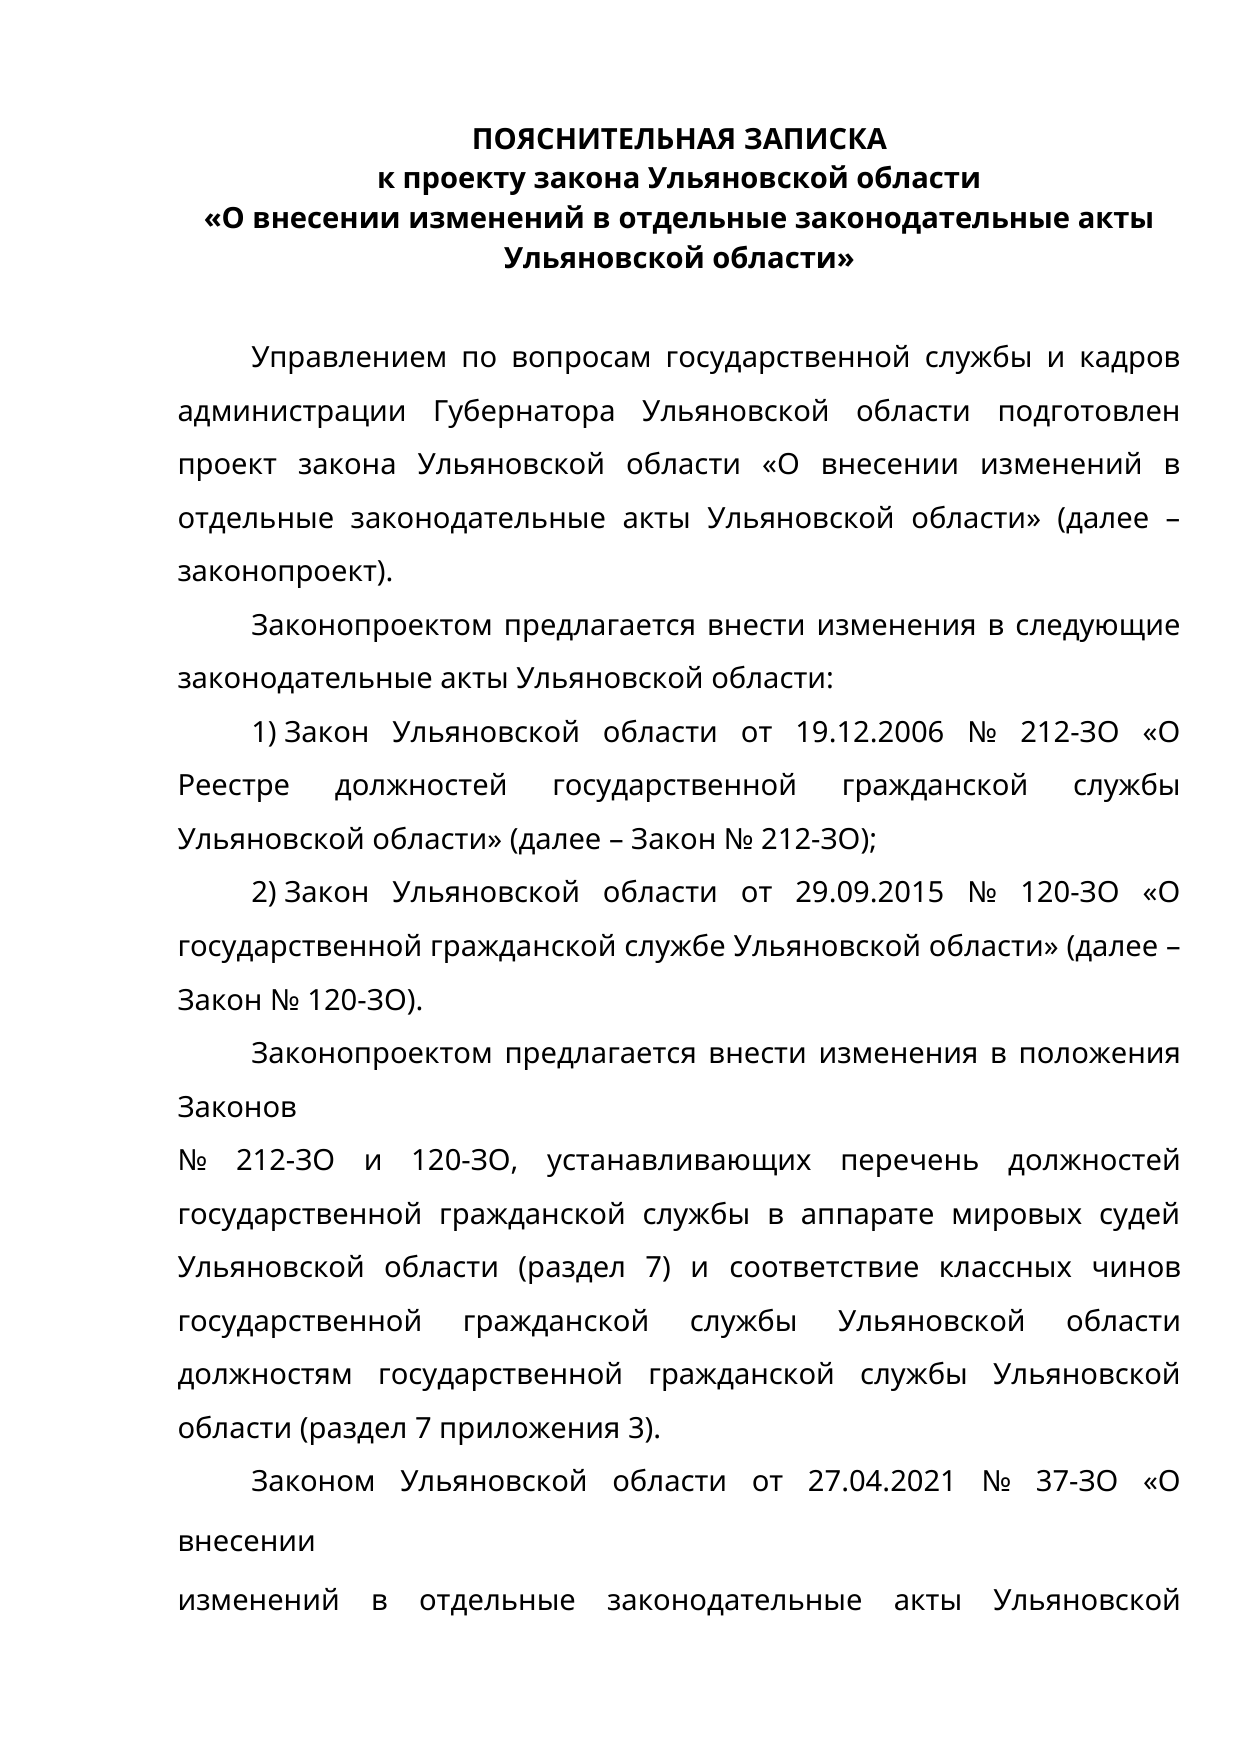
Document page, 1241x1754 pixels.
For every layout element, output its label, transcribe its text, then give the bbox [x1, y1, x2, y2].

text ПОЯСНИТЕЛЬНАЯ ЗАПИСКА [177, 118, 1181, 158]
text 2) Закон Ульяновской области от 29.09.2015 № 120-ЗО «О государственной гражданской службе Ульяновской области» (далее – Закон № 120-ЗО). [177, 872, 1181, 1018]
text 1) Закон Ульяновской области от 19.12.2006 № 212-ЗО «О Реестре должностей государственной гражданской службы Ульяновской области» (далее – Закон № 212-ЗО); [177, 711, 1181, 858]
text к проекту закона Ульяновской области [177, 158, 1181, 197]
text Законопроектом предлагается внести изменения в следующие законодательные акты Ульяновской области: [177, 604, 1181, 697]
text Управлением по вопросам государственной службы и кадров администрации Губернатора Ульяновской области подготовлен проект закона Ульяновской области «О внесении изменений в отдельные законодательные акты Ульяновской области» (далее – законопроект). [177, 336, 1181, 590]
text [177, 1461, 1181, 1619]
text «О внесении изменений в отдельные законодательные акты [177, 197, 1181, 237]
text Законопроектом предлагается внести изменения в положения Законов № 212-ЗО и 120-ЗО, устанавливающих перечень должностей государственной гражданской службы в аппарате мировых судей Ульяновской области (раздел 7) и соответствие классных чинов государственной гражданской службы Ульяновской области должностям государственной гражданской службы Ульяновской области (раздел 7 приложения 3). [177, 1032, 1181, 1447]
text Ульяновской области» [177, 237, 1181, 277]
